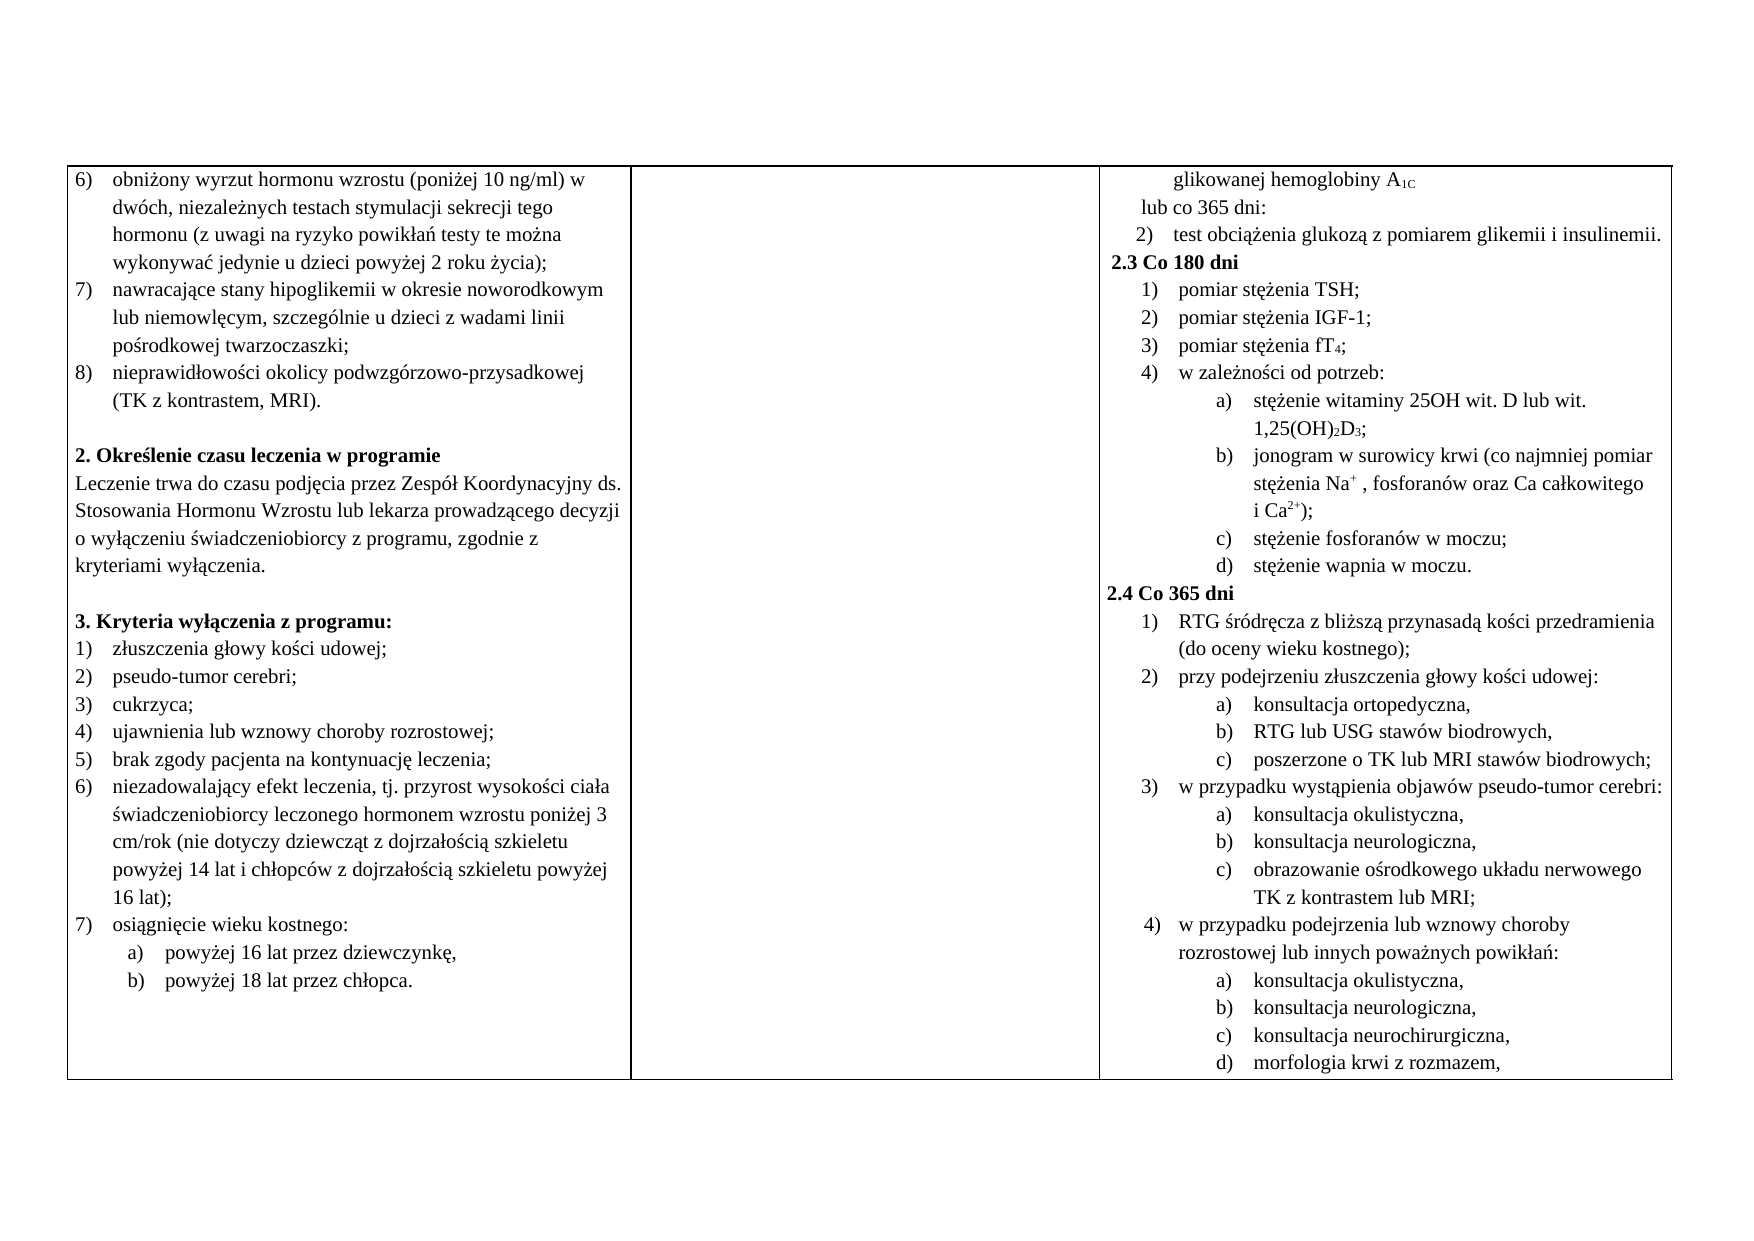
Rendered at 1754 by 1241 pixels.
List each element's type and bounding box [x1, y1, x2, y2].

table_cell [68, 167, 630, 1079]
table_cell [1100, 167, 1671, 1079]
table_cell [632, 167, 1099, 1079]
